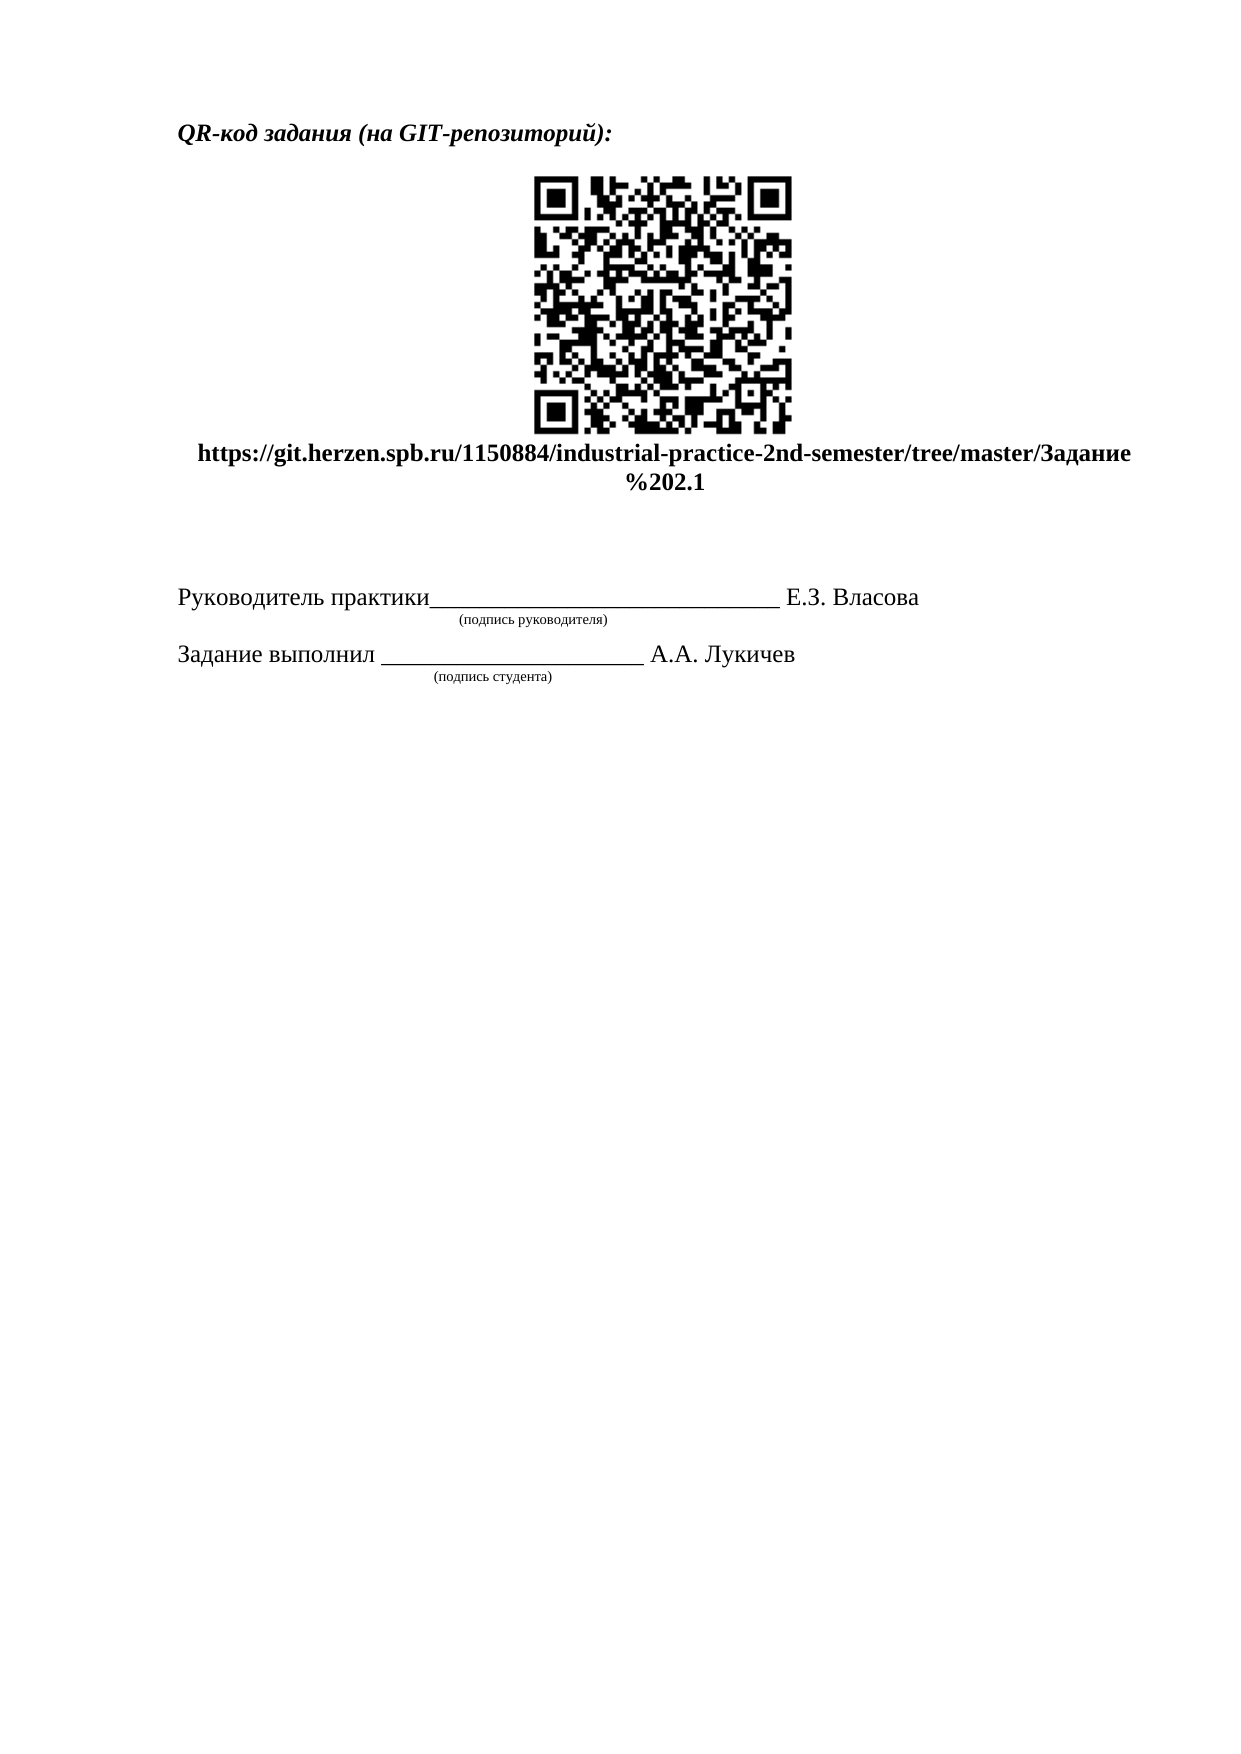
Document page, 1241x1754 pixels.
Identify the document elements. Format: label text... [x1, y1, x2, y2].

text Руководитель практики____________________________ Е.З. Власова [177, 582, 1152, 611]
text (подпись руководителя) [177, 611, 1152, 639]
text Задание выполнил _____________________ А.А. Лукичев [177, 639, 1152, 668]
text (подпись студента) [177, 668, 1152, 697]
text QR-код задания (на GIT-репозиторий): [177, 118, 1152, 147]
picture [533, 175, 795, 439]
text https://git.herzen.spb.ru/1150884/industrial-practice-2nd-semester/tree/master/Задание%202.1 [177, 438, 1152, 496]
